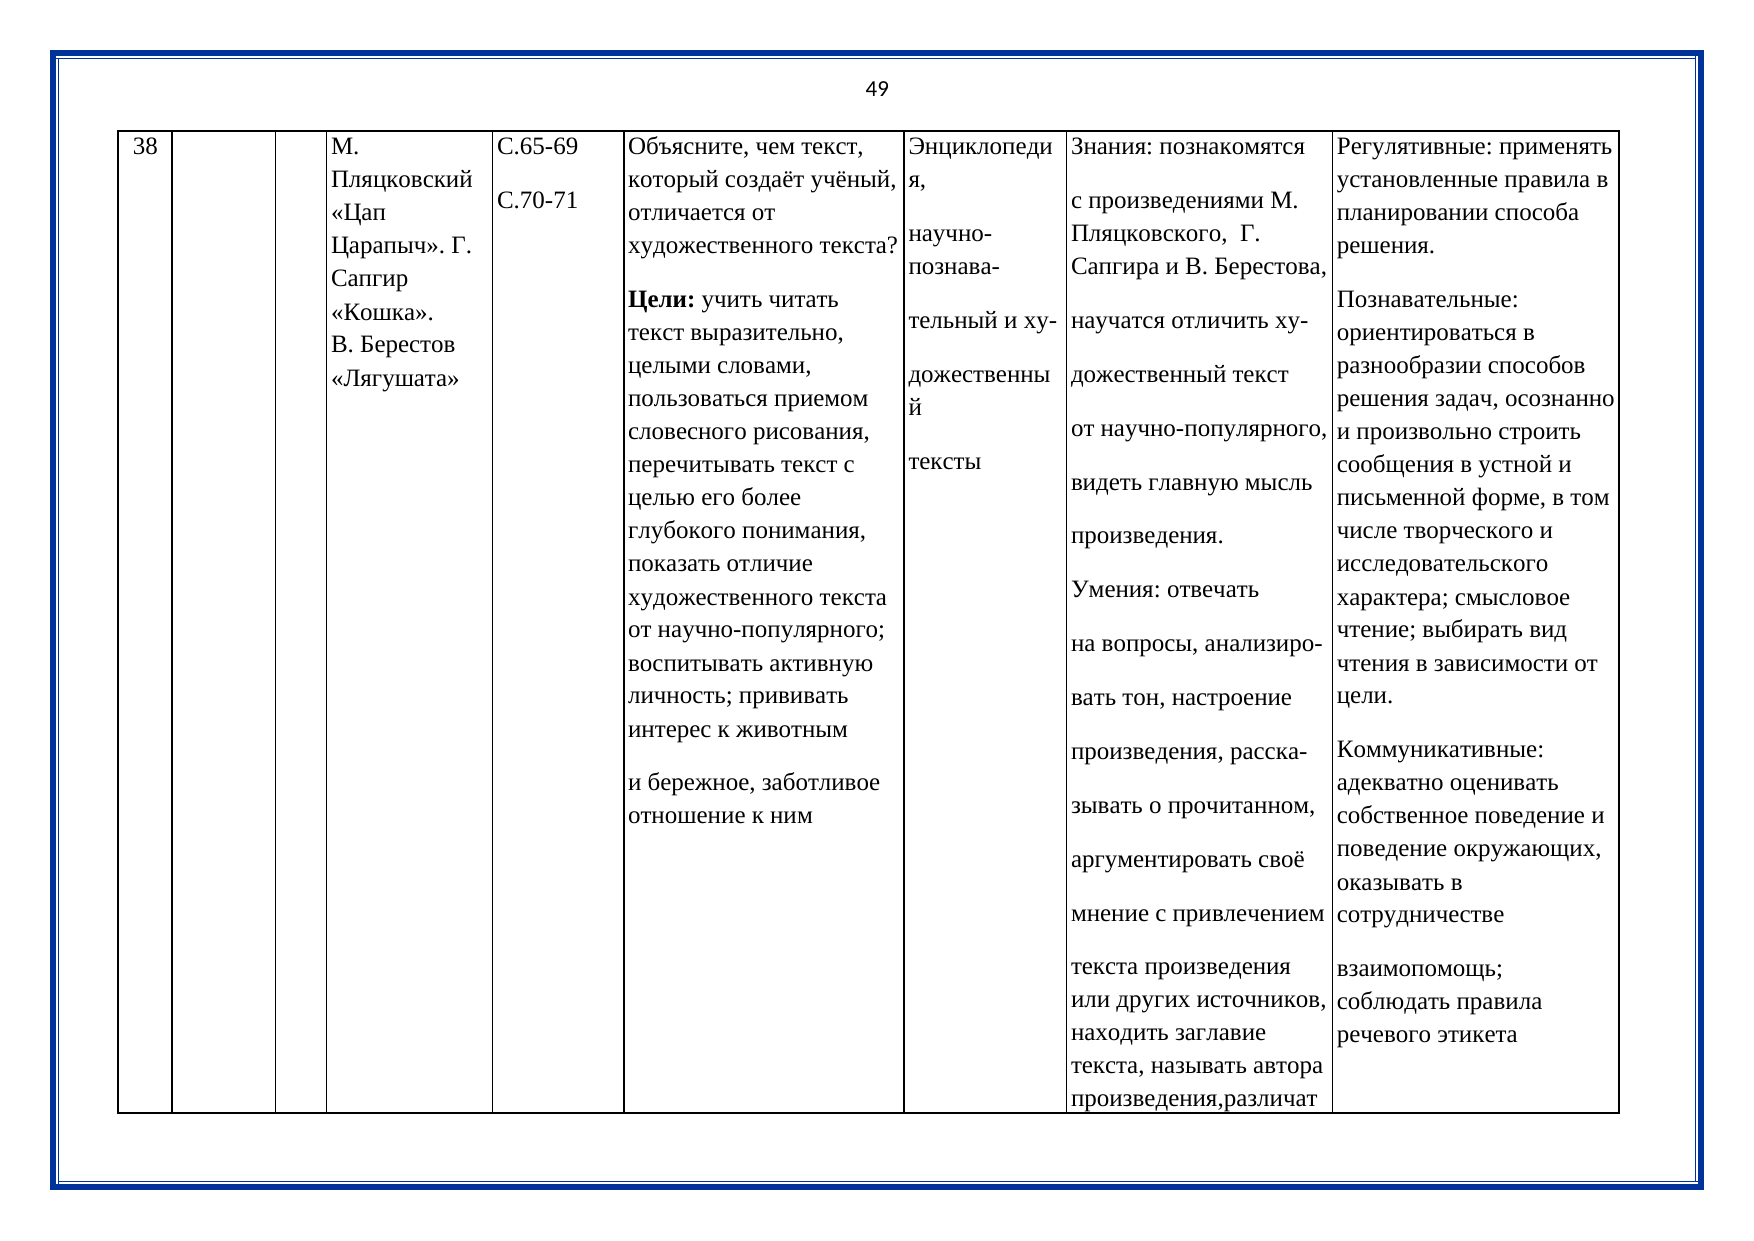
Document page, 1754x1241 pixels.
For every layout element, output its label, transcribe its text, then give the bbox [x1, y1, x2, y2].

table_cell [173, 132, 275, 1112]
table_cell [276, 132, 326, 1112]
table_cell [625, 132, 903, 1112]
table_cell С.65-69 С.70-71 [493, 132, 623, 1112]
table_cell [905, 132, 1066, 1112]
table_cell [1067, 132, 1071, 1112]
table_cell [327, 132, 492, 1112]
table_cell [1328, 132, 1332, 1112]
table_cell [1333, 132, 1618, 1112]
table_cell 38 [119, 132, 171, 1112]
